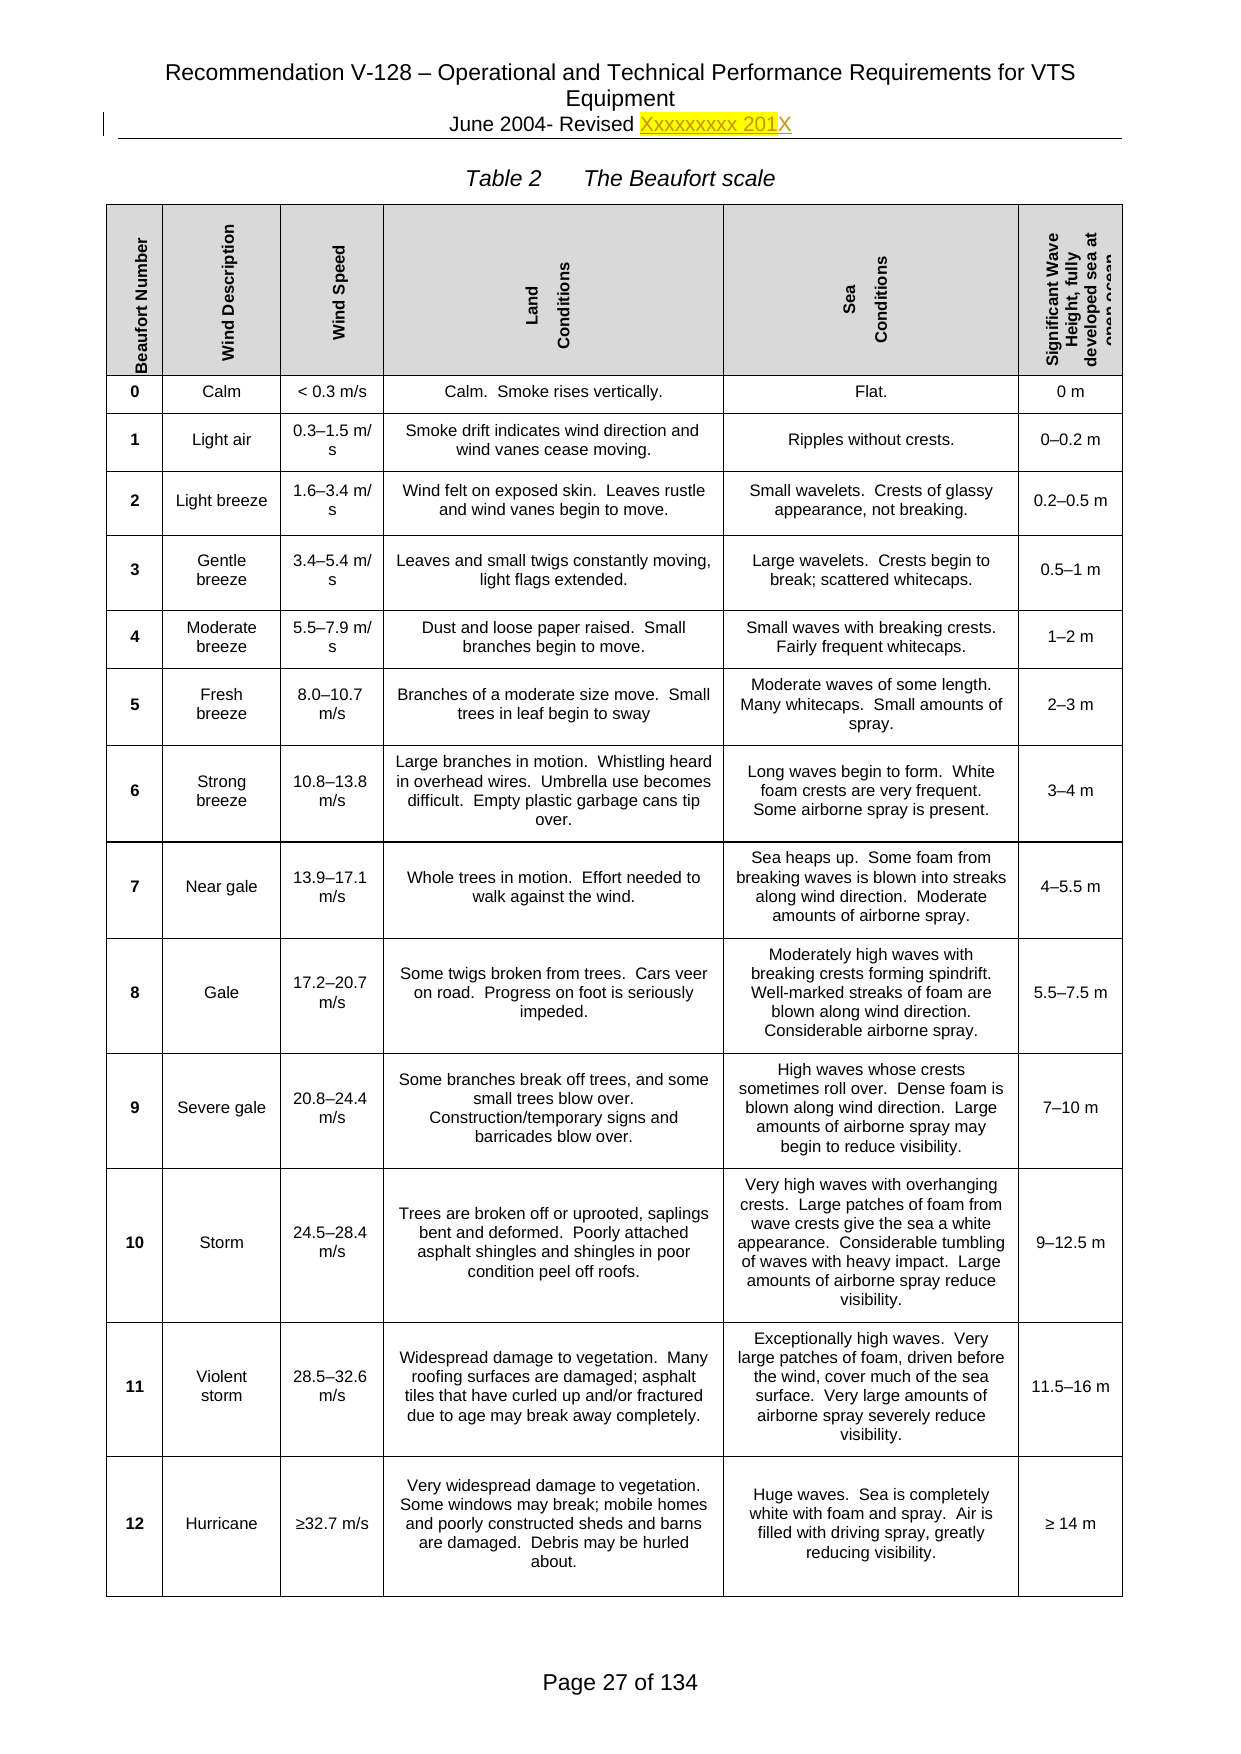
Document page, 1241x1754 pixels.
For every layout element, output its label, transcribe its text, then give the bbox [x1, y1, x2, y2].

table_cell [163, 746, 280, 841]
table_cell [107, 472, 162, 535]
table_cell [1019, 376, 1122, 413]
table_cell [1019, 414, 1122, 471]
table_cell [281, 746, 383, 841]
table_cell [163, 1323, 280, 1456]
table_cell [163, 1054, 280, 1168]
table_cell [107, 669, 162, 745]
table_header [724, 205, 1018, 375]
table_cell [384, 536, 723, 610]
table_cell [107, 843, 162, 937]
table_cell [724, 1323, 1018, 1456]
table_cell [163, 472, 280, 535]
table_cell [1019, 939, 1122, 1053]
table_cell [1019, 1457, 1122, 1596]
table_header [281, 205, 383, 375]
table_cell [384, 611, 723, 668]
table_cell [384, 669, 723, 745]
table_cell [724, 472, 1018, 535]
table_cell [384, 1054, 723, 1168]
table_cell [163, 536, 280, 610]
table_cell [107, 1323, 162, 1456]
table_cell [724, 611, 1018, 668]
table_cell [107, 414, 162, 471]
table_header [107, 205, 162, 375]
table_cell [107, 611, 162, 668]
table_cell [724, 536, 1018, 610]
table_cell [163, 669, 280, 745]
text The Beaufort scale [118, 165, 1122, 192]
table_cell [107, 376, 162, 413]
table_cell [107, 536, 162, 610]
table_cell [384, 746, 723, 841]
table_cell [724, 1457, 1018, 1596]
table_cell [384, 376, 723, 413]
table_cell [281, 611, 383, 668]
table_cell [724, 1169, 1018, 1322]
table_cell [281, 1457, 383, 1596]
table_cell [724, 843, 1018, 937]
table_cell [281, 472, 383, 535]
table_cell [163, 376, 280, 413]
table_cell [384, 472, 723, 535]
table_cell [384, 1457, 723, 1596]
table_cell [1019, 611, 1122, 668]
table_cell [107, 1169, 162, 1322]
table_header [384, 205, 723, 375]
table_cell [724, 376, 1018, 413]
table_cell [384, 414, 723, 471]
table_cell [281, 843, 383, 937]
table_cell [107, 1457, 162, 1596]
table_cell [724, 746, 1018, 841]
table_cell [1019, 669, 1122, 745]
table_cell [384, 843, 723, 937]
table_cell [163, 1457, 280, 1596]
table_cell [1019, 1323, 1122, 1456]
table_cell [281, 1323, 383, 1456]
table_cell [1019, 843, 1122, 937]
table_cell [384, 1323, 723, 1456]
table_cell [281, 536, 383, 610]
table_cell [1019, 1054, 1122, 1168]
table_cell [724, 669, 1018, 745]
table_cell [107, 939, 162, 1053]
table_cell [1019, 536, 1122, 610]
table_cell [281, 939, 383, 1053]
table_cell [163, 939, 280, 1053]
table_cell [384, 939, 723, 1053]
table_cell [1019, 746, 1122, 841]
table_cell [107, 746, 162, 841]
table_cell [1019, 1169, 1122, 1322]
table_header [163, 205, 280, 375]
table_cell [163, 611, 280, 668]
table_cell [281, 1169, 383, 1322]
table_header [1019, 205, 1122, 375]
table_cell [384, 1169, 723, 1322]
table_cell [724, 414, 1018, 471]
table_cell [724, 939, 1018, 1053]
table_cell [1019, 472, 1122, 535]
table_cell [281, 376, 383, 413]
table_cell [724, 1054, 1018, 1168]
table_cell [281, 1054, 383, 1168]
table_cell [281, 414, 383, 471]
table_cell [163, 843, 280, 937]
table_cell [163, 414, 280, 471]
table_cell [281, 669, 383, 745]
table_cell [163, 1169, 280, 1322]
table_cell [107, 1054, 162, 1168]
